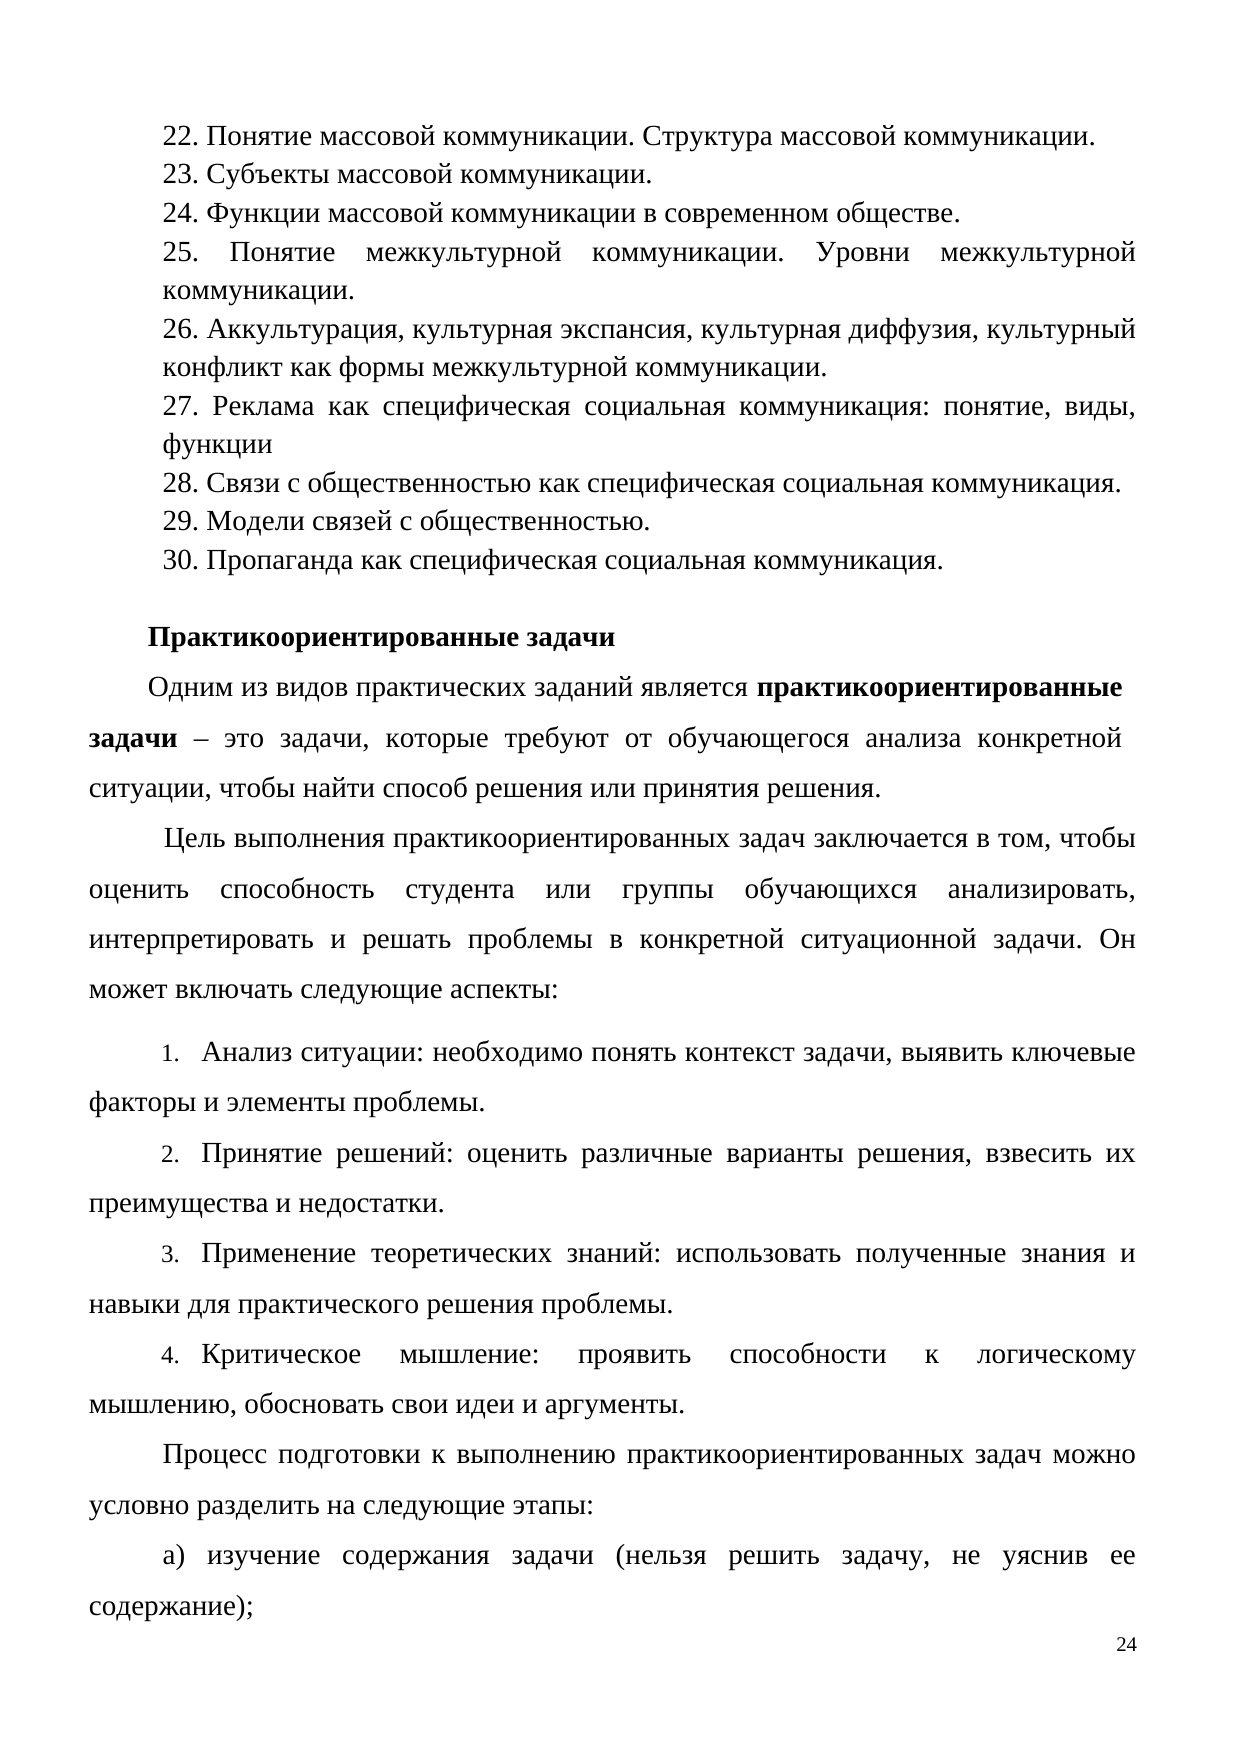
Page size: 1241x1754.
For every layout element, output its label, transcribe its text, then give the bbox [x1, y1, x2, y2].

text Процесс подготовки к выполнению практикоориентированных задач можно условно разделить на следующие этапы: [89, 1437, 1137, 1521]
list Принятие решений: оценить различные варианты решения, взвесить их преимущества и недостатки. [89, 1135, 1137, 1219]
text Цель выполнения практикоориентированных задач заключается в том, чтобы оценить способность студента или группы обучающихся анализировать, интерпретировать и решать проблемы в конкретной ситуационной задачи. Он может включать следующие аспекты: [89, 820, 1137, 1005]
list Критическое мышление: проявить способности к логическому мышлению, обосновать свои идеи и аргументы. [89, 1336, 1137, 1420]
list Анализ ситуации: необходимо понять контекст задачи, выявить ключевые факторы и элементы проблемы. [89, 1034, 1137, 1118]
text 29. Модели связей с общественностью. [162, 503, 1137, 537]
text 26. Аккультурация, культурная экспансия, культурная диффузия, культурный конфликт как формы межкультурной коммуникации. [162, 311, 1137, 383]
text 25. Понятие межкультурной коммуникации. Уровни межкультурной коммуникации. [162, 234, 1137, 306]
text Практикоориентированные задачи [89, 619, 1122, 653]
text а) изучение содержания задачи (нельзя решить задачу, не уяснив ее содержание); [89, 1537, 1137, 1621]
text 27. Реклама как специфическая социальная коммуникация: понятие, виды, функции [162, 388, 1137, 460]
text 23. Субъекты массовой коммуникации. [162, 157, 1137, 190]
list Применение теоретических знаний: использовать полученные знания и навыки для практического решения проблемы. [89, 1235, 1137, 1319]
text 28. Связи с общественностью как специфическая социальная коммуникация. [162, 465, 1137, 498]
text 24. Функции массовой коммуникации в современном обществе. [162, 195, 1137, 229]
text 30. Пропаганда как специфическая социальная коммуникация. [162, 542, 1137, 576]
text Одним из видов практических заданий является практикоориентированные задачи – это задачи, которые требуют от обучающегося анализа конкретной ситуации, чтобы найти способ решения или принятия решения. [89, 669, 1122, 804]
text 22. Понятие массовой коммуникации. Структура массовой коммуникации. [162, 118, 1137, 152]
